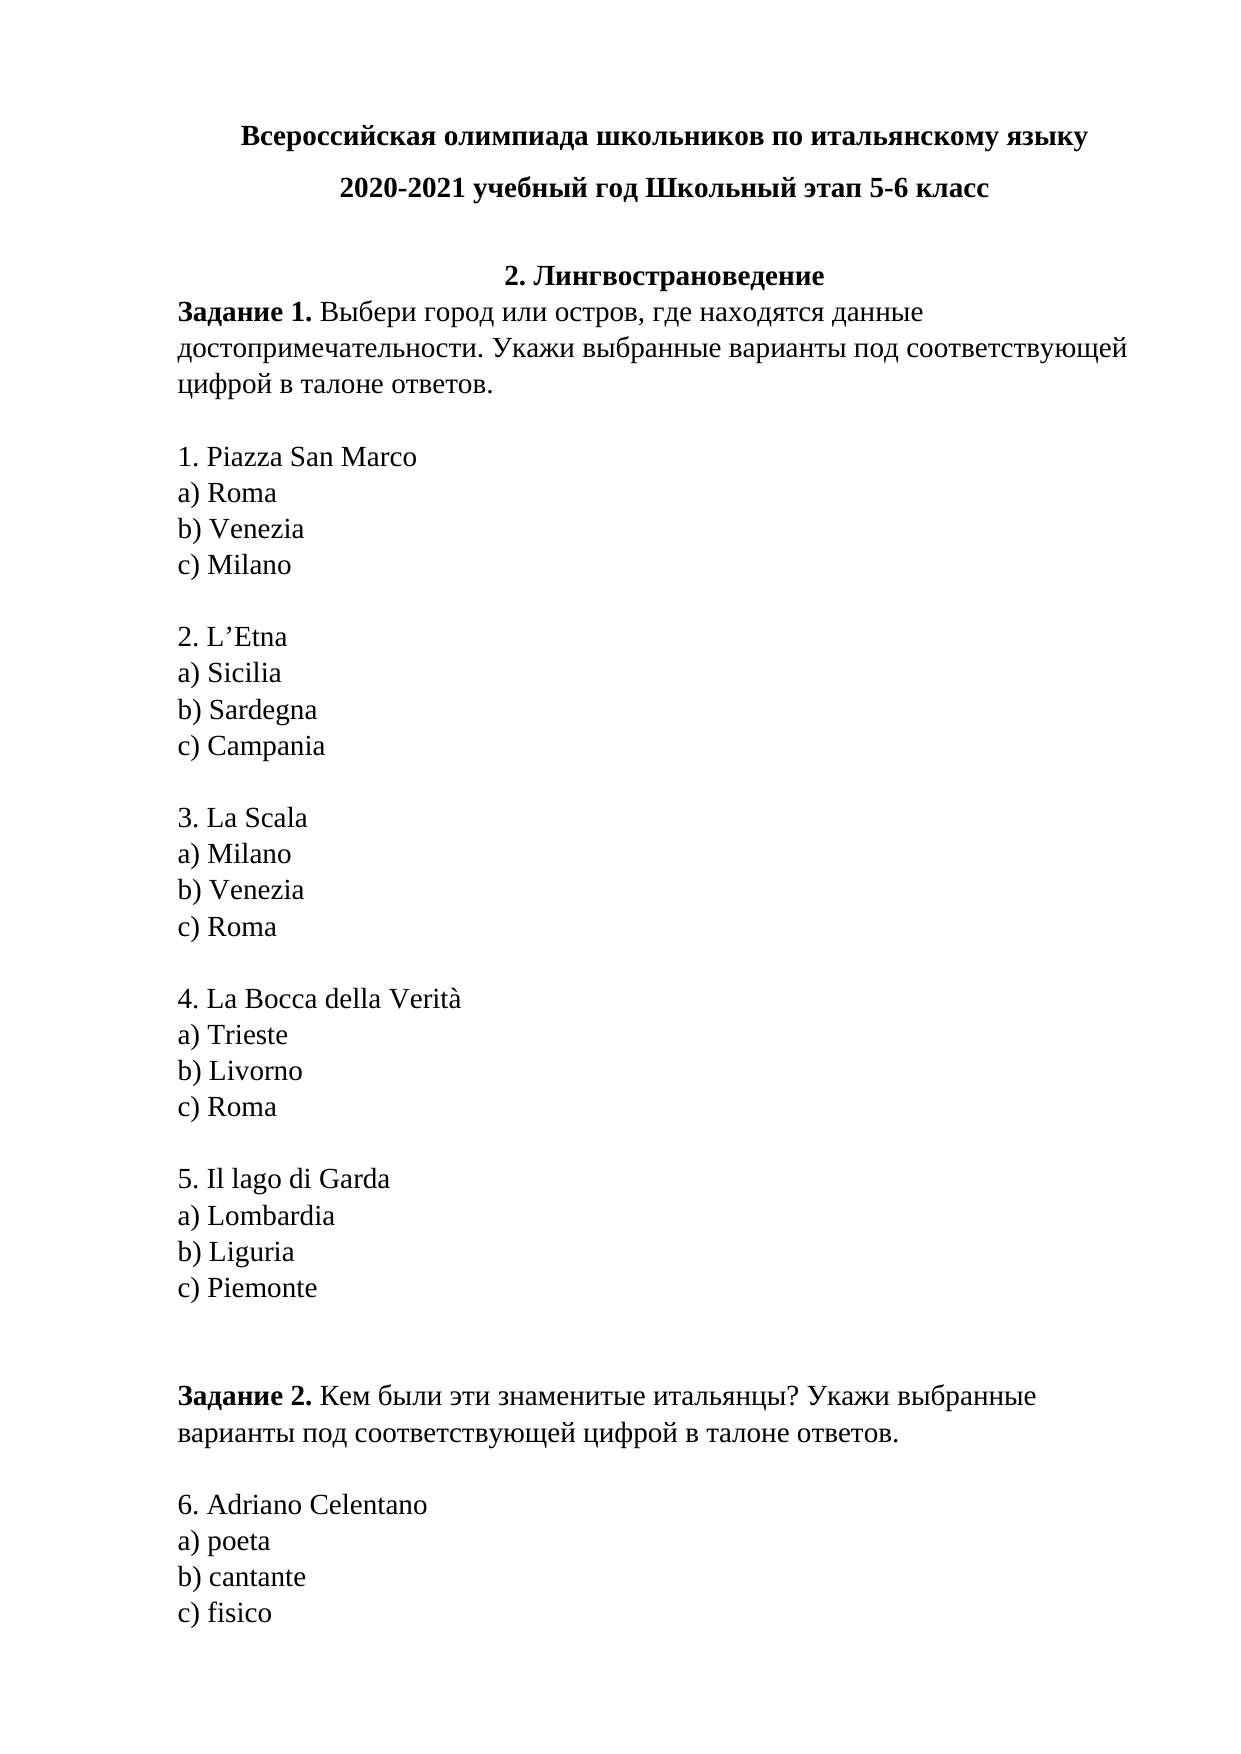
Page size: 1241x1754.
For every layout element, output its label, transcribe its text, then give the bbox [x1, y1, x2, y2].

text a) Sicilia [177, 656, 1152, 689]
text b) Venezia [177, 511, 1152, 544]
text 1. Piazza San Marco [177, 439, 1152, 472]
text 2020-2021 учебный год Школьный этап 5-6 класс [177, 170, 1152, 203]
text b) Sardegna [177, 692, 1152, 725]
text c) fisico [177, 1595, 1152, 1629]
text a) Milano [177, 836, 1152, 870]
text a) Trieste [177, 1017, 1152, 1051]
text c) Piemonte [177, 1270, 1152, 1304]
text Задание 2. Кем были эти знаменитые итальянцы? Укажи выбранные варианты под соответствующей цифрой в талоне ответов. [177, 1378, 1152, 1448]
text 2. L’Etna [177, 619, 1152, 653]
text a) Roma [177, 475, 1152, 508]
text 6. Adriano Celentano [177, 1487, 1152, 1521]
text a) poeta [177, 1523, 1152, 1557]
text 2. Лингвострановедение [177, 258, 1152, 292]
text Всероссийская олимпиада школьников по итальянскому языку [177, 118, 1152, 152]
text b) Venezia [177, 872, 1152, 906]
text c) Roma [177, 1089, 1152, 1123]
text b) Liguria [177, 1234, 1152, 1267]
text Задание 1. Выбери город или остров, где находятся данные достопримечательности. Укажи выбранные варианты под соответствующей цифрой в талоне ответов. [177, 294, 1152, 400]
text c) Campania [177, 728, 1152, 761]
text b) Livorno [177, 1053, 1152, 1087]
text 4. La Bocca della Verità [177, 981, 1152, 1014]
text 5. Il lago di Garda [177, 1162, 1152, 1195]
text b) cantante [177, 1559, 1152, 1593]
text a) Lombardia [177, 1198, 1152, 1231]
text c) Roma [177, 909, 1152, 942]
text 3. La Scala [177, 800, 1152, 834]
text c) Milano [177, 547, 1152, 581]
